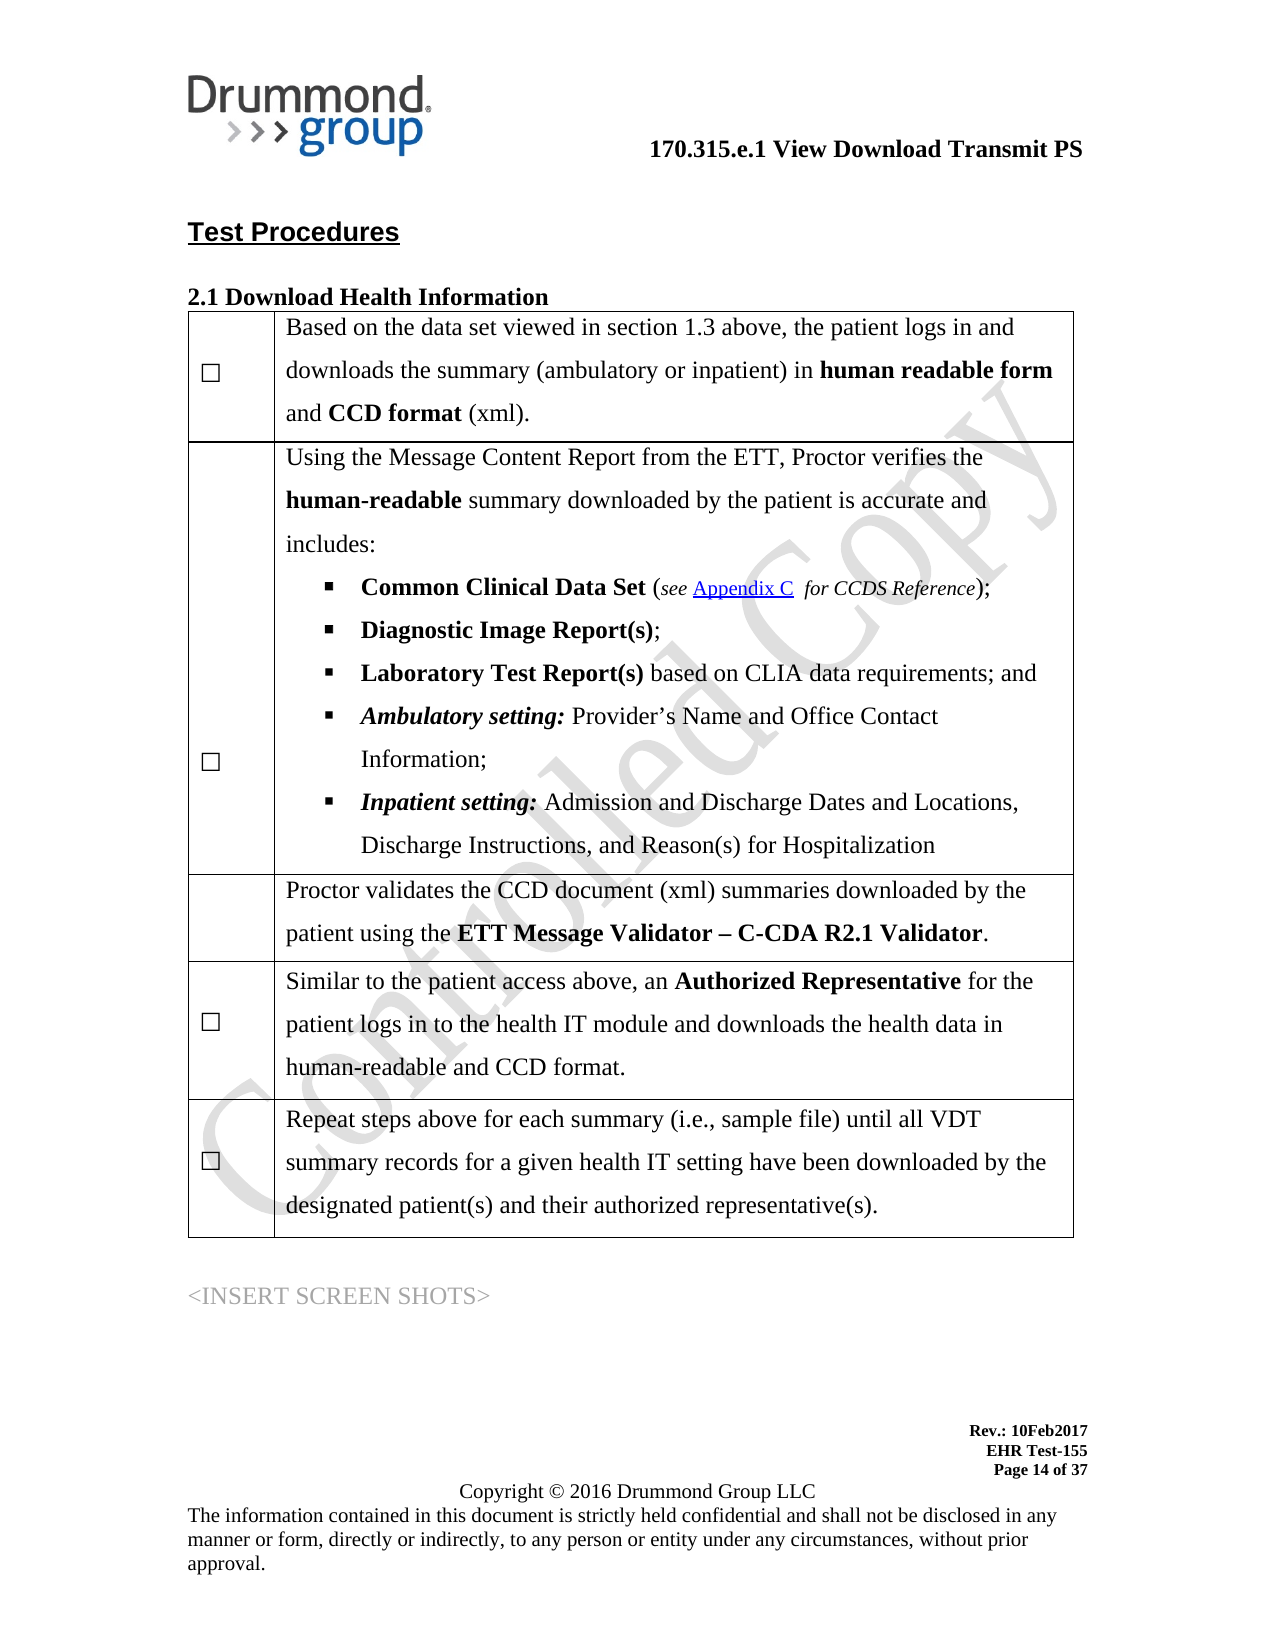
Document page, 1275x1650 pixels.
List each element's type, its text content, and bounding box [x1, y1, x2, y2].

table_cell [189, 1100, 274, 1237]
table_cell [189, 875, 274, 961]
table_cell [189, 962, 274, 1099]
table_header Based on the data set viewed in section 1.3 above, the patient logs in and downloads the summary (ambulatory or inpatient) in human readable form and CCD format (xml). [275, 312, 1073, 441]
table_header [189, 312, 274, 441]
table_cell Repeat steps above for each summary (i.e., sample file) until all VDT summary records for a given health IT setting have been downloaded by the designated patient(s) and their authorized representative(s). [275, 1100, 1073, 1237]
text <INSERT SCREEN SHOTS> [187, 1281, 1087, 1310]
subtitle Test Procedures [187, 216, 1087, 247]
text 2.1 Download Health Information [187, 282, 1087, 311]
picture [187, 75, 433, 157]
table_cell Using the Message Content Report from the ETT, Proctor verifies the human-readable summary downloaded by the patient is accurate and includes: Common Clinical Data Set (see Appendix C for CCDS Reference); Diagnostic Image Report(s); Laboratory Test Report(s) based on CLIA data requirements; and Ambulatory setting: Provider’s Name and Office Contact Information; Inpatient setting: Admission and Discharge Dates and Locations, Discharge Instructions, and Reason(s) for Hospitalization [275, 443, 1073, 874]
table_cell Proctor validates the CCD document (xml) summaries downloaded by the patient using the ETT Message Validator – C-CDA R2.1 Validator. [275, 875, 1073, 961]
table_cell Similar to the patient access above, an Authorized Representative for the patient logs in to the health IT module and downloads the health data in human-readable and CCD format. [275, 962, 1073, 1099]
table_cell [189, 443, 274, 874]
